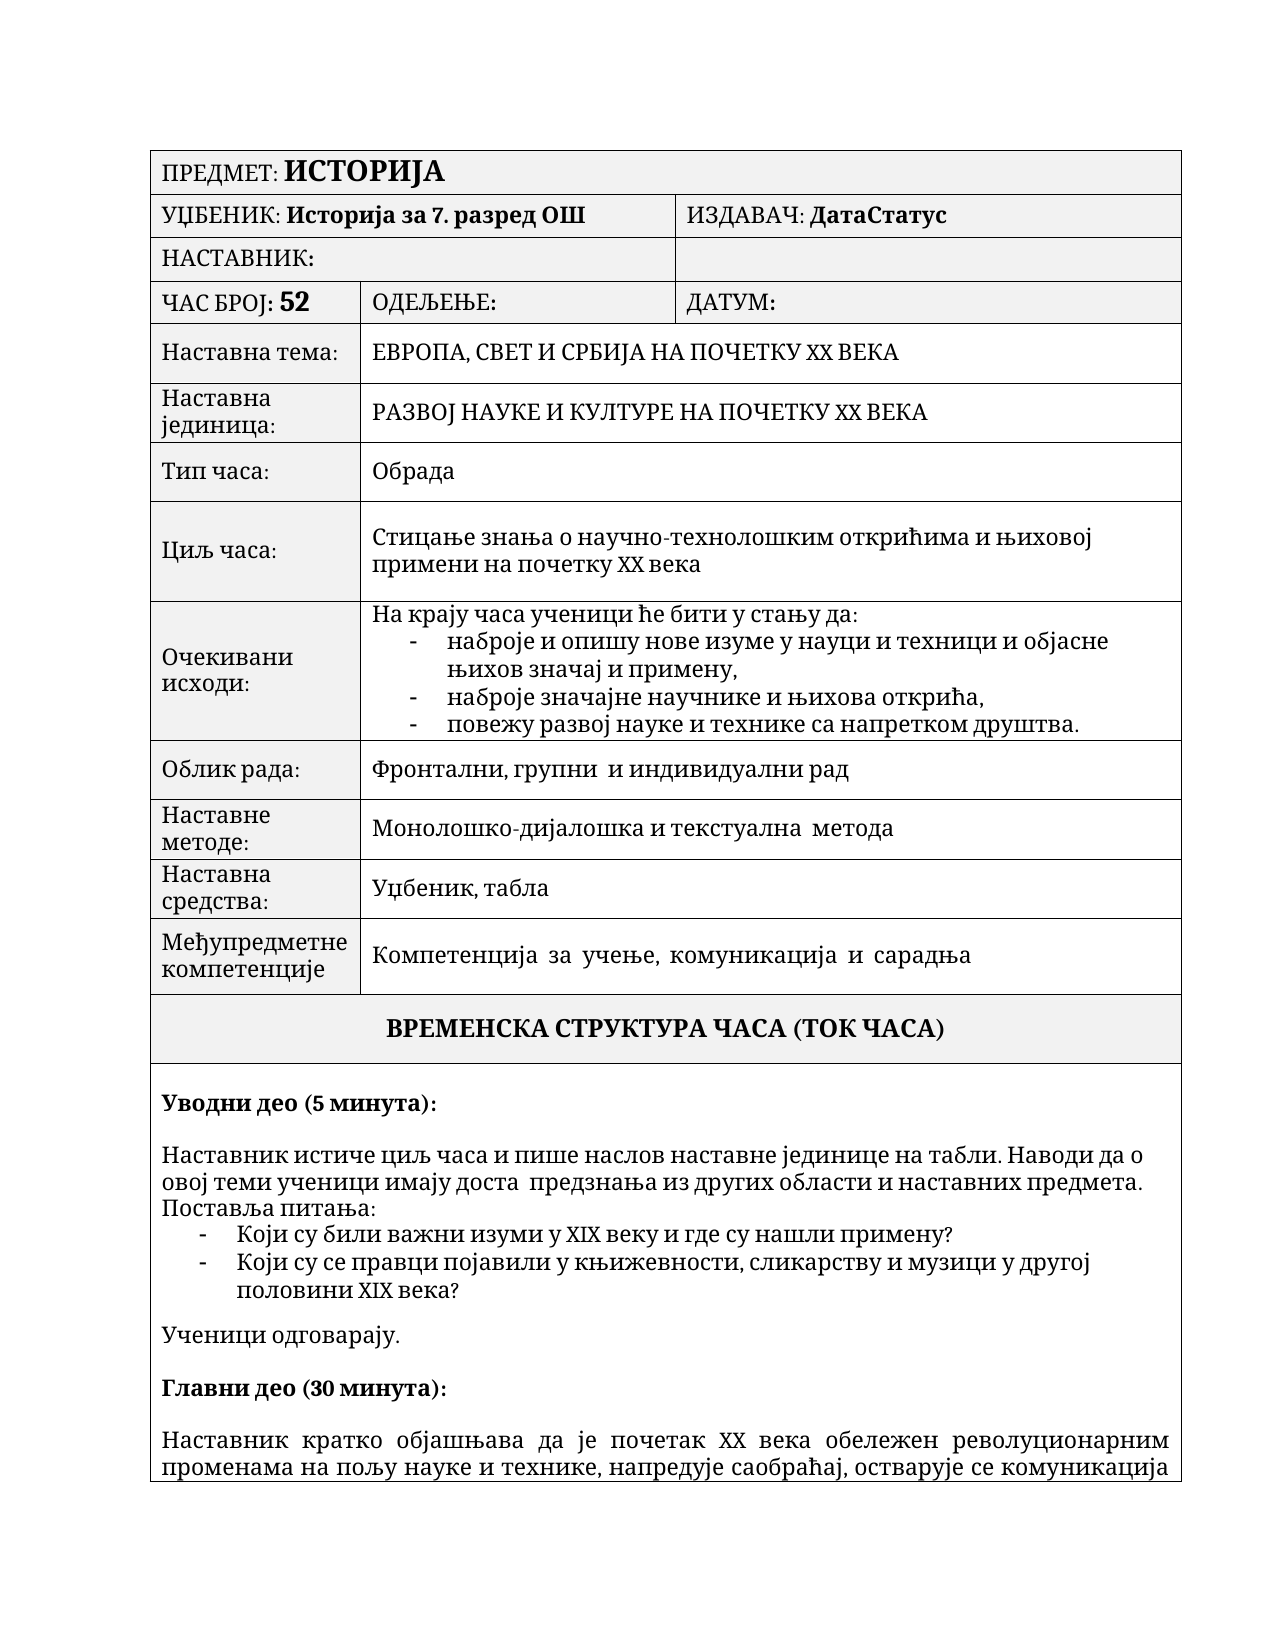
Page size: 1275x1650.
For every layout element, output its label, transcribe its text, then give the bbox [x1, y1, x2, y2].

table_cell РАЗВОЈ НАУКЕ И КУЛТУРЕ НА ПОЧЕТКУ XX ВЕКА [361, 384, 1181, 442]
table_cell Фронтални, групни и индивидуални рад [361, 741, 1181, 799]
table_cell Компетенција за учење, комуникација и сарадња [361, 919, 1181, 994]
table_cell Обрада [361, 443, 1181, 501]
table_cell Наставна јединица: [151, 384, 360, 442]
table_cell УЏБЕНИК: Историја за 7. разред ОШ [151, 195, 675, 237]
table_cell ДАТУМ: [676, 282, 1181, 323]
table_cell На крају часа ученици ће бити у стању да: наброје и опишу нове изуме у науци и техници и објасне њихов значај и примену, наброје значајне научнике и њихова открића, повежу развој науке и технике са напретком друштва. [361, 602, 1181, 740]
table_cell НАСТАВНИК: [151, 238, 675, 281]
table_cell Наставна средства: [151, 860, 360, 918]
table_header ПРЕДМЕТ: ИСТОРИЈА [151, 151, 1181, 194]
table_cell Међупредметне компетенције [151, 919, 360, 994]
table_cell Наставне методе: [151, 800, 360, 858]
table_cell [151, 1064, 1181, 1481]
table_cell ЕВРОПА, СВЕТ И СРБИЈА НА ПОЧЕТКУ XX ВЕКА [361, 324, 1181, 382]
table_cell ЧАС БРОЈ: 52 [151, 282, 360, 323]
table_cell Облик рада: [151, 741, 360, 799]
table_cell ВРЕМЕНСКА СТРУКТУРА ЧАСА (ТОК ЧАСА) [151, 995, 1181, 1063]
table_cell Циљ часа: [151, 502, 360, 601]
table_cell Монолошко-дијалошка и текстуална метода [361, 800, 1181, 858]
table_cell Уџбеник, табла [361, 860, 1181, 918]
table_cell Стицање знања о научно-технолошким открићима и њиховој примени на почетку XX века [361, 502, 1181, 601]
table_cell Тип часа: [151, 443, 360, 501]
table_cell ИЗДАВАЧ: ДатаСтатус [676, 195, 1181, 237]
table_cell Очекивани исходи: [151, 602, 360, 740]
table_cell ОДЕЉЕЊЕ: [361, 282, 675, 323]
table_cell Наставна тема: [151, 324, 360, 382]
table_cell [676, 238, 1181, 281]
